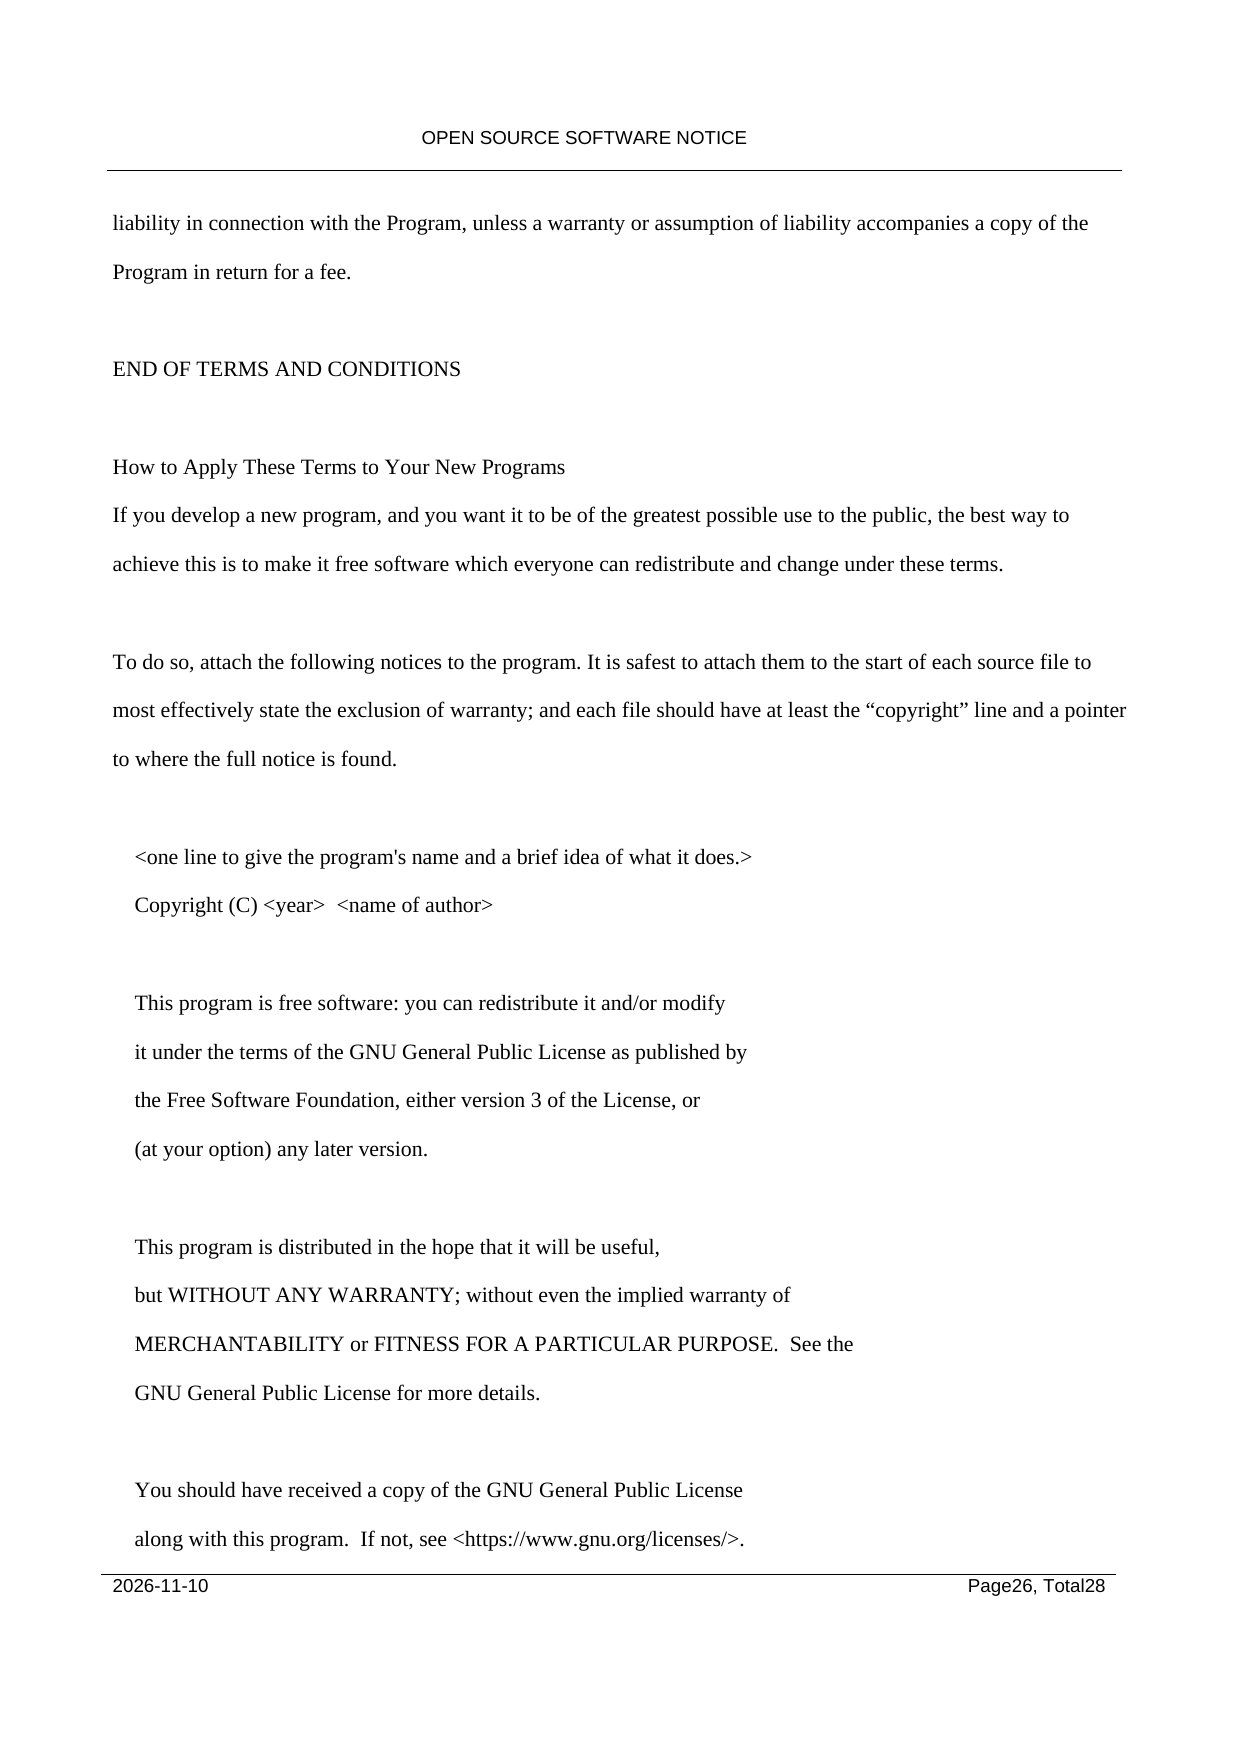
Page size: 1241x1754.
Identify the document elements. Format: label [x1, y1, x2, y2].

text [112, 206, 1128, 1555]
